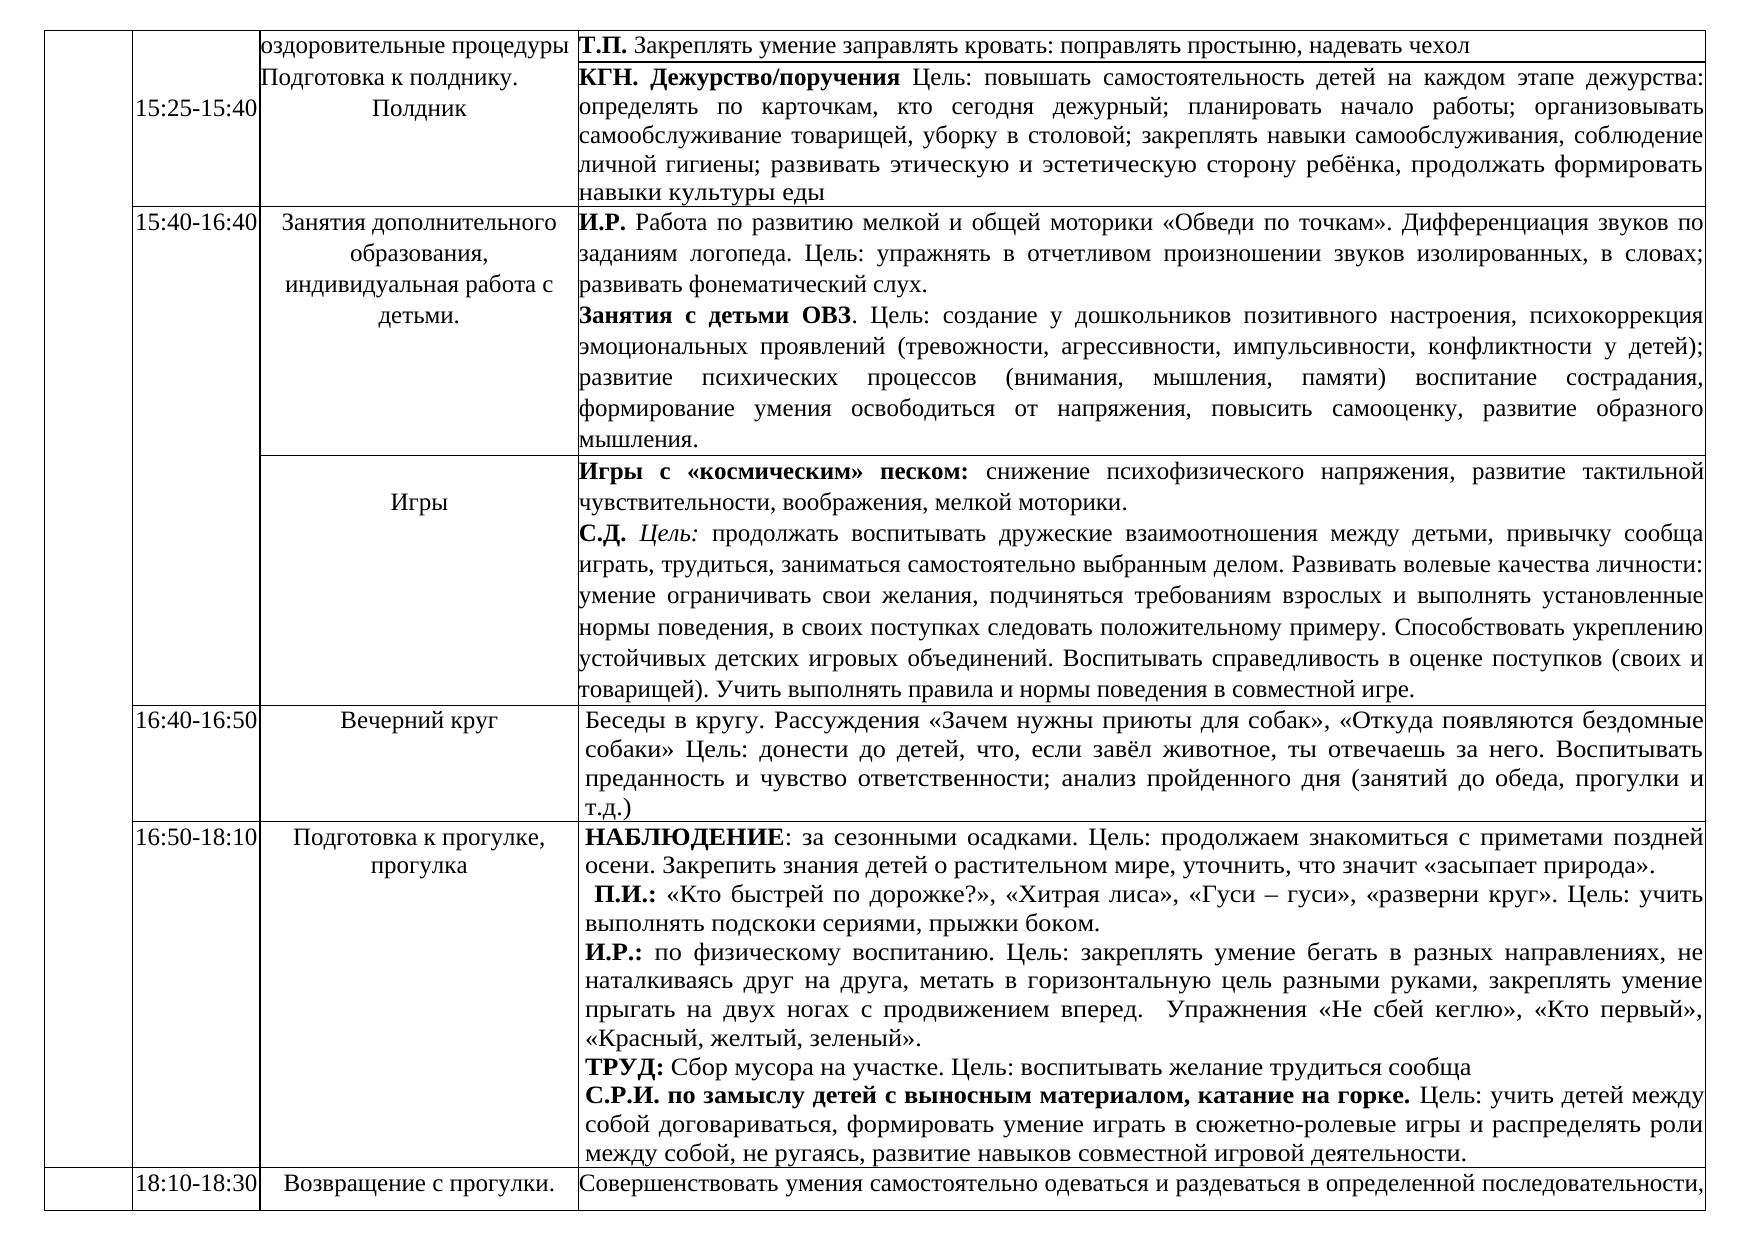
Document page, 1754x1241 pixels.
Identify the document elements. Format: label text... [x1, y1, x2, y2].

table_cell Вечерний круг [261, 706, 578, 821]
table_cell 16:40-16:50 [133, 706, 259, 821]
table_cell Игры [261, 456, 578, 704]
table_cell Беседы в кругу. Рассуждения «Зачем нужны приюты для собак», «Откуда появляются бездомные собаки» Цель: донести до детей, что, если завёл животное, ты отвечаешь за него. Воспитывать преданность и чувство ответственности; анализ пройденного дня (занятий до обеда, прогулки и т.д.) [579, 706, 1705, 821]
table_cell 18:10-18:30 [133, 1168, 259, 1209]
table_cell Игры с «космическим» песком: снижение психофизического напряжения, развитие тактильной чувствительности, воображения, мелкой моторики. С.Д. Цель: продолжать воспитывать дружеские взаимоотношения между детьми, привычку сообща играть, трудиться, заниматься самостоятельно выбранным делом. Развивать волевые качества личности: умение ограничивать свои желания, подчиняться требованиям взрослых и выполнять установленные нормы поведения, в своих поступках следовать положительному примеру. Способствовать укреплению устойчивых детских игровых объединений. Воспитывать справедливость в оценке поступков (своих и товарищей). Учить выполнять правила и нормы поведения в совместной игре. [579, 456, 1705, 704]
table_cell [579, 1168, 1705, 1209]
table_cell 15:40-16:40 [133, 207, 259, 704]
table_cell НАБЛЮДЕНИЕ: за сезонными осадками. Цель: продолжаем знакомиться с приметами поздней осени. Закрепить знания детей о растительном мире, уточнить, что значит «засыпает природа». П.И.: «Кто быстрей по дорожке?», «Хитрая лиса», «Гуси – гуси», «разверни круг». Цель: учить выполнять подскоки сериями, прыжки боком. И.Р.: по физическому воспитанию. Цель: закреплять умение бегать в разных направлениях, не наталкиваясь друг на друга, метать в горизонтальную цель разными руками, закреплять умение прыгать на двух ногах с продвижением вперед. Упражнения «Не сбей кеглю», «Кто первый», «Красный, желтый, зеленый». ТРУД: Сбор мусора на участке. Цель: воспитывать желание трудиться сообща С.Р.И. по замыслу детей с выносным материалом, катание на горке. Цель: учить детей между собой договариваться, формировать умение играть в сюжетно-ролевые игры и распределять роли между собой, не ругаясь, развитие навыков совместной игровой деятельности. [579, 822, 1705, 1167]
table_cell И.Р. Работа по развитию мелкой и общей моторики «Обведи по точкам». Дифференциация звуков по заданиям логопеда. Цель: упражнять в отчетливом произношении звуков изолированных, в словах; развивать фонематический слух. Занятия с детьми ОВЗ. Цель: создание у дошкольников позитивного настроения, психокоррекция эмоциональных проявлений (тревожности, агрессивности, импульсивности, конфликтности у детей); развитие психических процессов (внимания, мышления, памяти) воспитание сострадания, формирование умения освободиться от напряжения, повысить самооценку, развитие образного мышления. [579, 207, 1705, 455]
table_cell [261, 31, 578, 206]
table_cell [45, 1168, 132, 1209]
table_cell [579, 31, 1705, 61]
table_cell 16:50-18:10 [133, 822, 259, 1167]
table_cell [261, 1168, 578, 1209]
table_cell Занятия дополнительного образования, индивидуальная работа с детьми. [261, 207, 578, 455]
table_cell КГН. Дежурство/поручения Цель: повышать самостоятельность детей на каждом этапе дежурства: определять по карточкам, кто сегодня дежурный; планировать начало работы; организовывать самообслуживание товарищей, уборку в столовой; закреплять навыки самообслуживания, соблюдение личной гигиены; развивать этическую и эстетическую сторону ребёнка, продолжать формировать навыки культуры еды [579, 63, 1705, 206]
table_cell Подготовка к прогулке, прогулка [261, 822, 578, 1167]
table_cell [133, 31, 259, 206]
